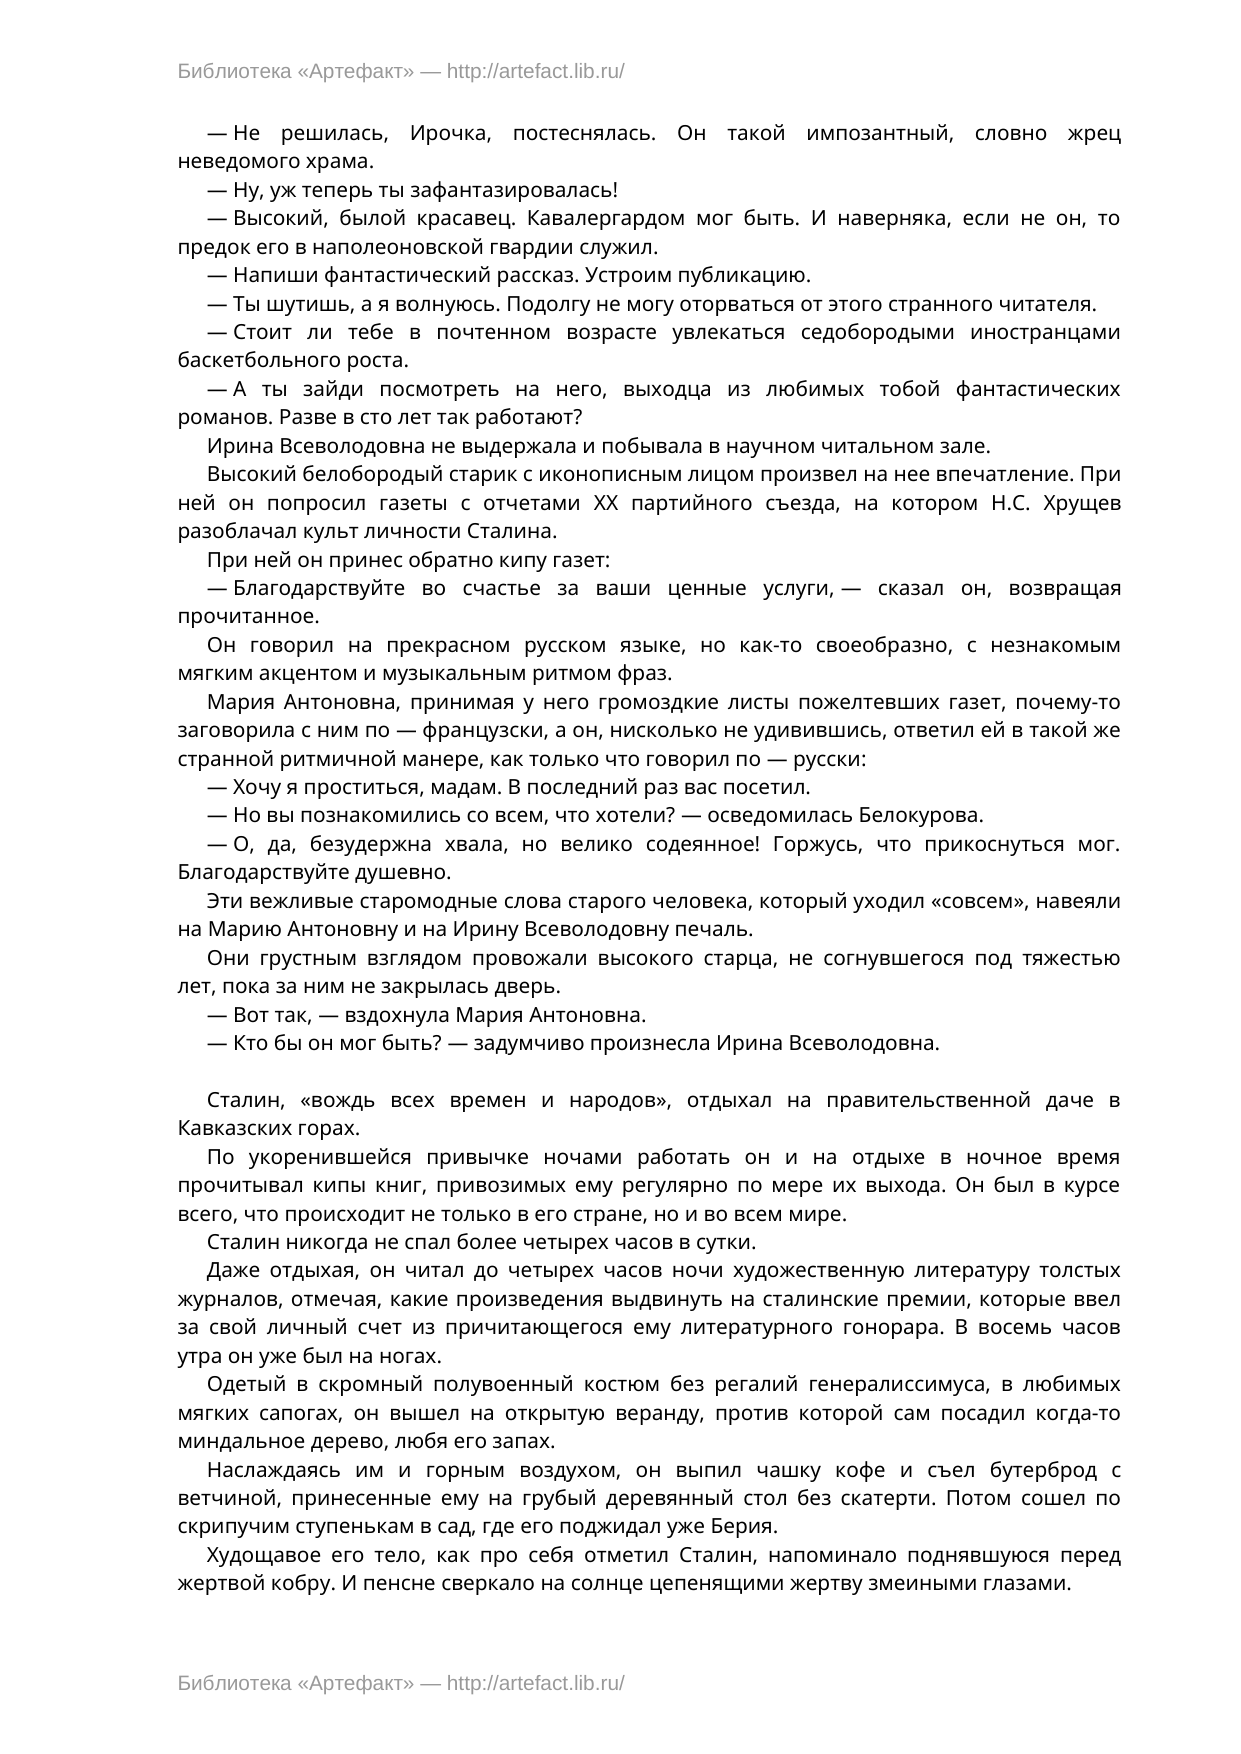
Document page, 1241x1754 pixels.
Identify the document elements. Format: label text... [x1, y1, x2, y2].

text Худощавое его тело, как про себя отметил Сталин, напоминало поднявшуюся перед жертвой кобру. И пенсне сверкало на солнце цепенящими жертву змеиными глазами. [177, 1540, 1122, 1597]
text Эти вежливые старомодные слова старого человека, который уходил «совсем», навеяли на Марию Антоновну и на Ирину Всеволодовну печаль. [177, 886, 1122, 943]
text — Высокий, былой красавец. Кавалергардом мог быть. И наверняка, если не он, то предок его в наполеоновской гвардии служил. [177, 203, 1122, 260]
text — О, да, безудержна хвала, но велико содеянное! Горжусь, что прикоснуться мог. Благодарствуйте душевно. [177, 829, 1122, 886]
text Ирина Всеволодовна не выдержала и побывала в научном читальном зале. [177, 431, 1122, 459]
text — Напиши фантастический рассказ. Устроим публикацию. [177, 260, 1122, 289]
text — Ты шутишь, а я волнуюсь. Подолгу не могу оторваться от этого странного читателя. [177, 289, 1122, 317]
text Они грустным взглядом провожали высокого старца, не согнувшегося под тяжестью лет, пока за ним не закрылась дверь. [177, 943, 1122, 1000]
text Высокий белобородый старик с иконописным лицом произвел на нее впечатление. При ней он попросил газеты с отчетами XX партийного съезда, на котором Н.С. Хрущев разоблачал культ личности Сталина. [177, 459, 1122, 545]
text — Хочу я проститься, мадам. В последний раз вас посетил. [177, 772, 1122, 801]
text — Не решилась, Ирочка, постеснялась. Он такой импозантный, словно жрец неведомого храма. [177, 118, 1122, 175]
text Он говорил на прекрасном русском языке, но как-то своеобразно, с незнакомым мягким акцентом и музыкальным ритмом фраз. [177, 630, 1122, 687]
text — Но вы познакомились со всем, что хотели? — осведомилась Белокурова. [177, 801, 1122, 829]
text — Ну, уж теперь ты зафантазировалась! [177, 175, 1122, 203]
text Даже отдыхая, он читал до четырех часов ночи художественную литературу толстых журналов, отмечая, какие произведения выдвинуть на сталинские премии, которые ввел за свой личный счет из причитающегося ему литературного гонорара. В восемь часов утра он уже был на ногах. [177, 1256, 1122, 1369]
text Мария Антоновна, принимая у него громоздкие листы пожелтевших газет, почему-то заговорила с ним по — французски, а он, нисколько не удивившись, ответил ей в такой же странной ритмичной манере, как только что говорил по — русски: [177, 687, 1122, 772]
text Наслаждаясь им и горным воздухом, он выпил чашку кофе и съел бутерброд с ветчиной, принесенные ему на грубый деревянный стол без скатерти. Потом сошел по скрипучим ступенькам в сад, где его поджидал уже Берия. [177, 1455, 1122, 1540]
text Сталин, «вождь всех времен и народов», отдыхал на правительственной даче в Кавказских горах. [177, 1085, 1122, 1142]
text Сталин никогда не спал более четырех часов в сутки. [177, 1227, 1122, 1256]
text По укоренившейся привычке ночами работать он и на отдыхе в ночное время прочитывал кипы книг, привозимых ему регулярно по мере их выхода. Он был в курсе всего, что происходит не только в его стране, но и во всем мире. [177, 1142, 1122, 1227]
text При ней он принес обратно кипу газет: [177, 545, 1122, 573]
text — А ты зайди посмотреть на него, выходца из любимых тобой фантастических романов. Разве в сто лет так работают? [177, 374, 1122, 431]
text — Благодарствуйте во счастье за ваши ценные услуги, — сказал он, возвращая прочитанное. [177, 573, 1122, 630]
text — Стоит ли тебе в почтенном возрасте увлекаться седобородыми иностранцами баскетбольного роста. [177, 317, 1122, 374]
text Одетый в скромный полувоенный костюм без регалий генералиссимуса, в любимых мягких сапогах, он вышел на открытую веранду, против которой сам посадил когда-то миндальное дерево, любя его запах. [177, 1369, 1122, 1455]
text — Кто бы он мог быть? — задумчиво произнесла Ирина Всеволодовна. [177, 1028, 1122, 1057]
text — Вот так, — вздохнула Мария Антоновна. [177, 1000, 1122, 1028]
